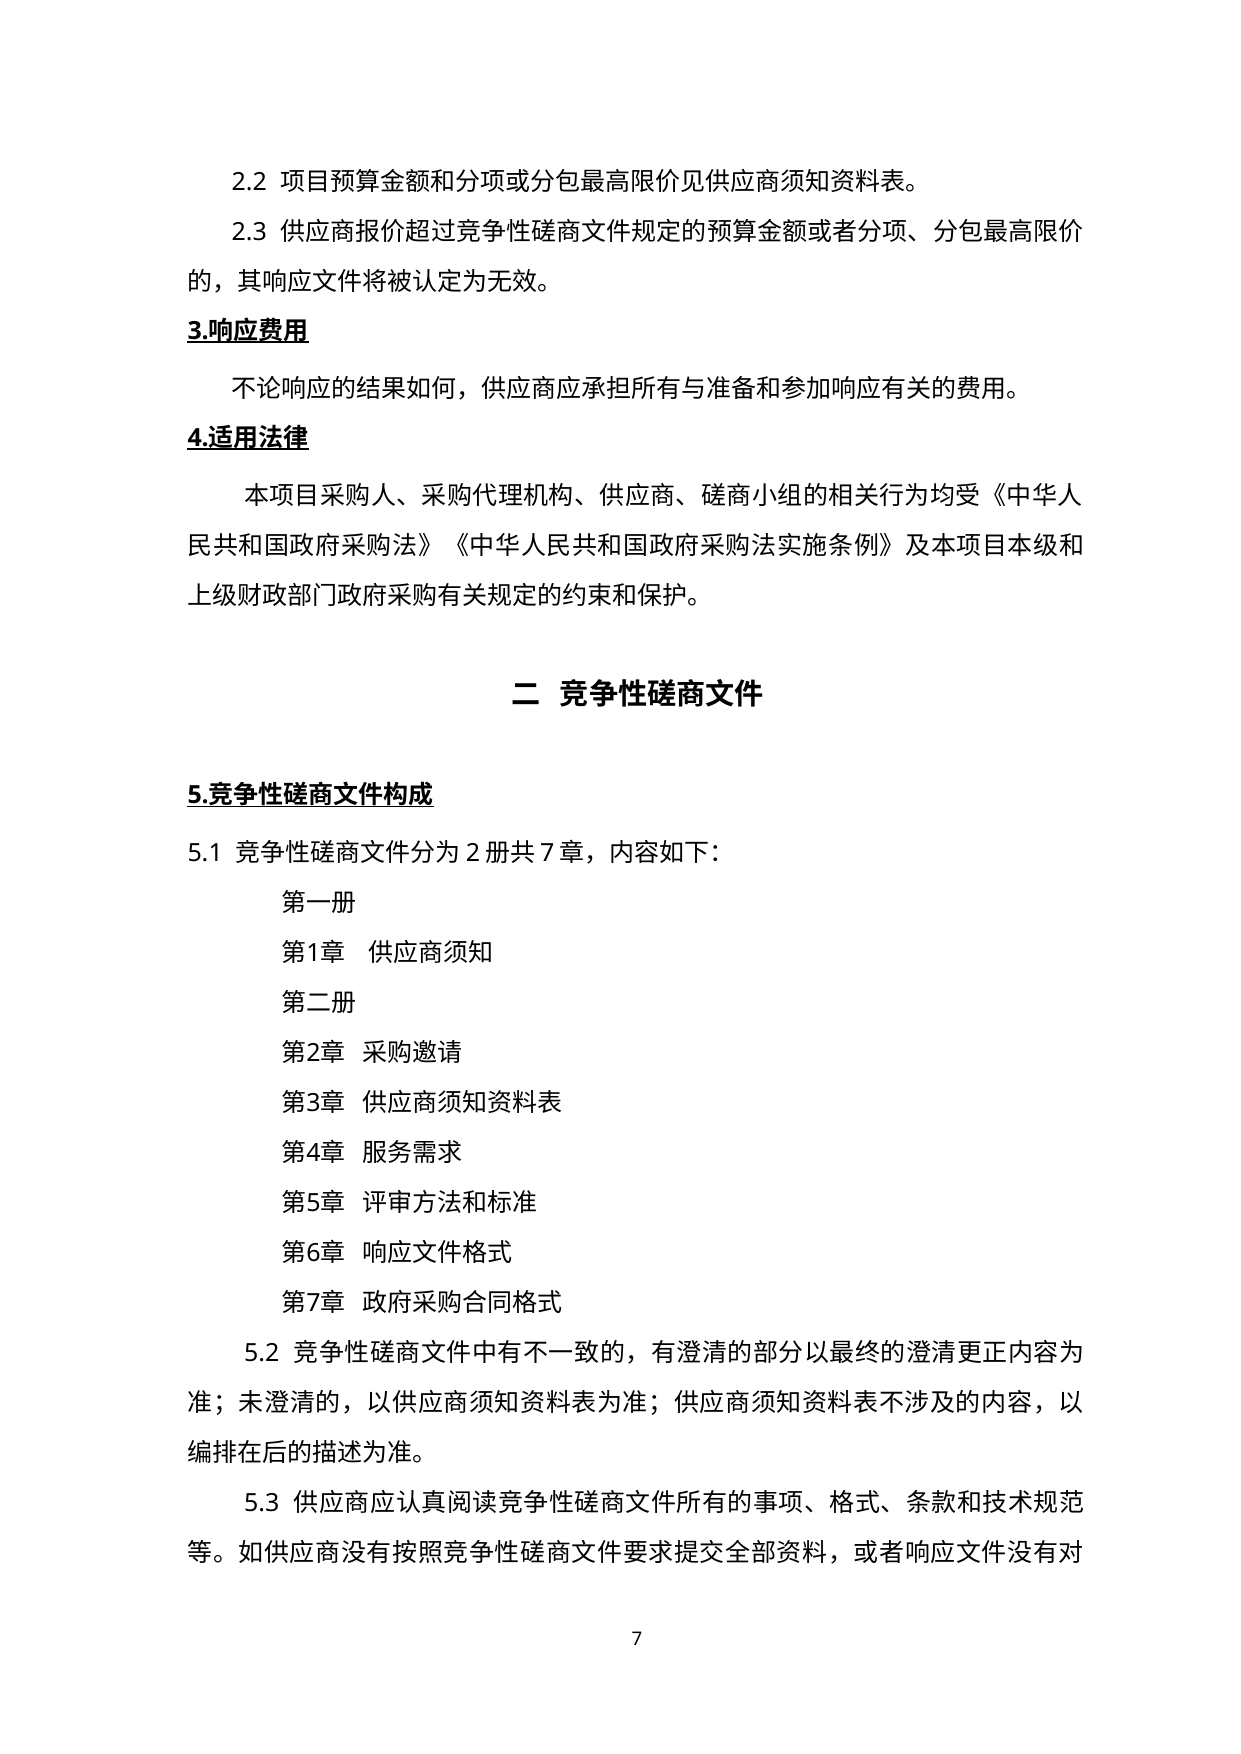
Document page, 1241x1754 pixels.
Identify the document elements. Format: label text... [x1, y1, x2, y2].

list 服务需求 [281, 1121, 1085, 1171]
text 本项目采购人、采购代理机构、供应商、磋商小组的相关行为均受《中华人民共和国政府采购法》《中华人民共和国政府采购法实施条例》及本项目本级和上级财政部门政府采购有关规定的约束和保护。 [187, 464, 1085, 614]
text 5.2 竞争性磋商文件中有不一致的，有澄清的部分以最终的澄清更正内容为准；未澄清的，以供应商须知资料表为准；供应商须知资料表不涉及的内容，以编排在后的描述为准。 [187, 1321, 1085, 1471]
text 2.2 项目预算金额和分项或分包最高限价见供应商须知资料表。 [187, 150, 1085, 200]
list 评审方法和标准 [281, 1171, 1085, 1221]
list 供应商须知 [281, 921, 1085, 971]
list 采购邀请 [281, 1021, 1085, 1071]
list 响应文件格式 [281, 1221, 1085, 1271]
text 第二册 [281, 971, 1085, 1021]
subtitle 3.响应费用 [187, 310, 1085, 347]
list 政府采购合同格式 [281, 1271, 1085, 1321]
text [187, 1471, 1085, 1571]
text 不论响应的结果如何，供应商应承担所有与准备和参加响应有关的费用。 [187, 357, 1085, 407]
text 5.1 竞争性磋商文件分为2册共7章，内容如下： [187, 821, 1085, 871]
subtitle 二 竞争性磋商文件 [190, 664, 1085, 714]
text 第一册 [281, 871, 1085, 921]
subtitle 5.竞争性磋商文件构成 [187, 774, 1085, 811]
subtitle 4.适用法律 [187, 417, 1085, 454]
list 供应商须知资料表 [281, 1071, 1085, 1121]
text 2.3 供应商报价超过竞争性磋商文件规定的预算金额或者分项、分包最高限价的，其响应文件将被认定为无效。 [187, 200, 1085, 300]
